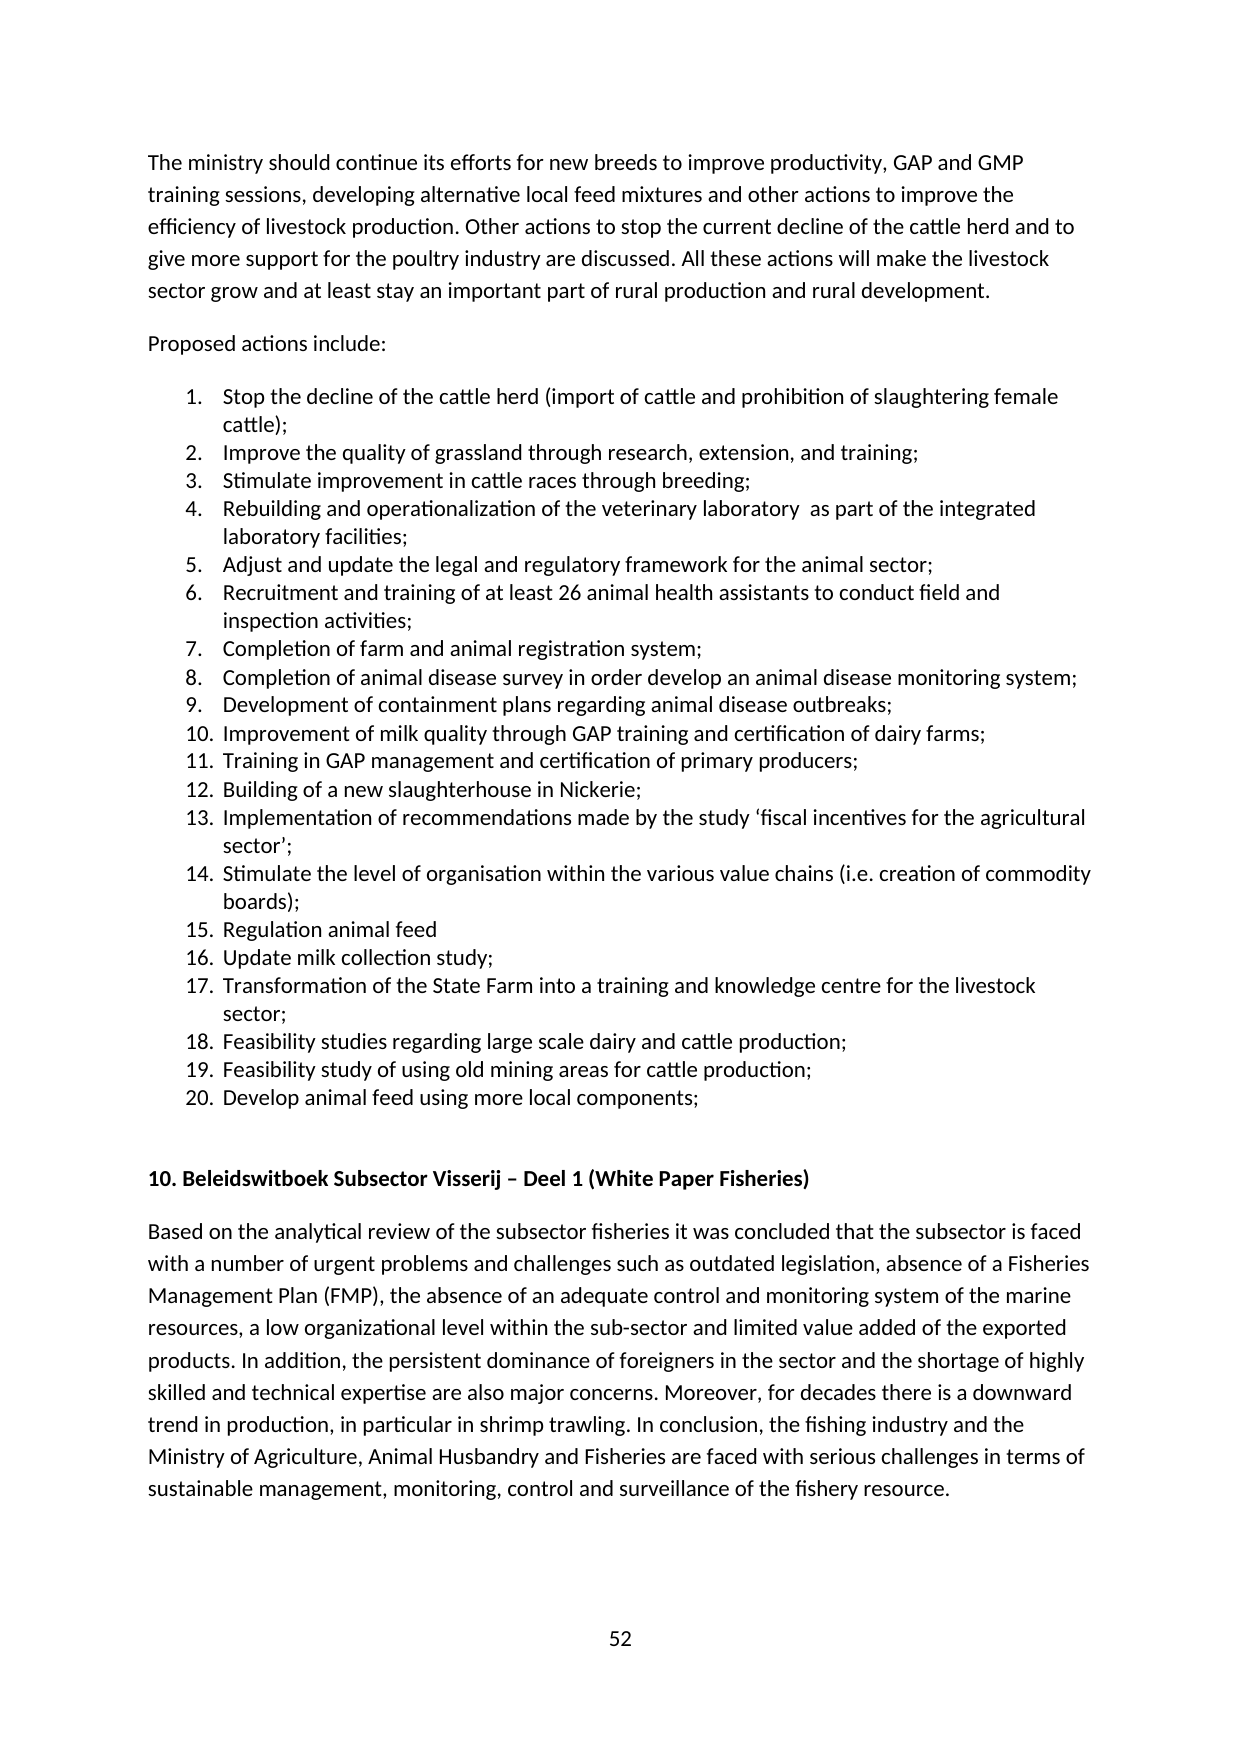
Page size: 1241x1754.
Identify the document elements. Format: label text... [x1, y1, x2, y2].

text Based on the analytical review of the subsector fisheries it was concluded that the subsector is faced with a number of urgent problems and challenges such as outdated legislation, absence of a Fisheries Management Plan (FMP), the absence of an adequate control and monitoring system of the marine resources, a low organizational level within the sub-sector and limited value added of the exported products. In addition, the persistent dominance of foreigners in the sector and the shortage of highly skilled and technical expertise are also major concerns. Moreover, for decades there is a downward trend in production, in particular in shrimp trawling. In conclusion, the fishing industry and the Ministry of Agriculture, Animal Husbandry and Fisheries are faced with serious challenges in terms of sustainable management, monitoring, control and surveillance of the fishery resource. [148, 1217, 1093, 1502]
list Transformation of the State Farm into a training and knowledge centre for the livestock sector; [185, 971, 1093, 1027]
list Building of a new slaughterhouse in Nickerie; [185, 775, 1093, 803]
list Development of containment plans regarding animal disease outbreaks; [185, 691, 1093, 719]
text The ministry should continue its efforts for new breeds to improve productivity, GAP and GMP training sessions, developing alternative local feed mixtures and other actions to improve the efficiency of livestock production. Other actions to stop the current decline of the cattle herd and to give more support for the poultry industry are discussed. All these actions will make the livestock sector grow and at least stay an important part of rural production and rural development. [148, 148, 1093, 304]
list Update milk collection study; [185, 943, 1093, 971]
list Implementation of recommendations made by the study ‘fiscal incentives for the agricultural sector’; [185, 803, 1093, 859]
list Completion of farm and animal registration system; [185, 634, 1093, 663]
list Stop the decline of the cattle herd (import of cattle and prohibition of slaughtering female cattle); [185, 382, 1093, 438]
list Improve the quality of grassland through research, extension, and training; [185, 438, 1093, 466]
list Feasibility studies regarding large scale dairy and cattle production; [185, 1027, 1093, 1055]
list Training in GAP management and certification of primary producers; [185, 747, 1093, 775]
list Rebuilding and operationalization of the veterinary laboratory as part of the integrated laboratory facilities; [185, 494, 1093, 551]
list Improvement of milk quality through GAP training and certification of dairy farms; [185, 719, 1093, 747]
text 10. Beleidswitboek Subsector Visserij – Deel 1 (White Paper Fisheries) [148, 1164, 1093, 1192]
list Stimulate improvement in cattle races through breeding; [185, 466, 1093, 494]
text Proposed actions include: [148, 329, 1093, 357]
list Develop animal feed using more local components; [185, 1083, 1093, 1111]
list Regulation animal feed [185, 915, 1093, 943]
list Adjust and update the legal and regulatory framework for the animal sector; [185, 551, 1093, 578]
list Stimulate the level of organisation within the various value chains (i.e. creation of commodity boards); [185, 859, 1093, 915]
list Recruitment and training of at least 26 animal health assistants to conduct field and inspection activities; [185, 578, 1093, 634]
list Feasibility study of using old mining areas for cattle production; [185, 1055, 1093, 1083]
list Completion of animal disease survey in order develop an animal disease monitoring system; [185, 663, 1093, 691]
